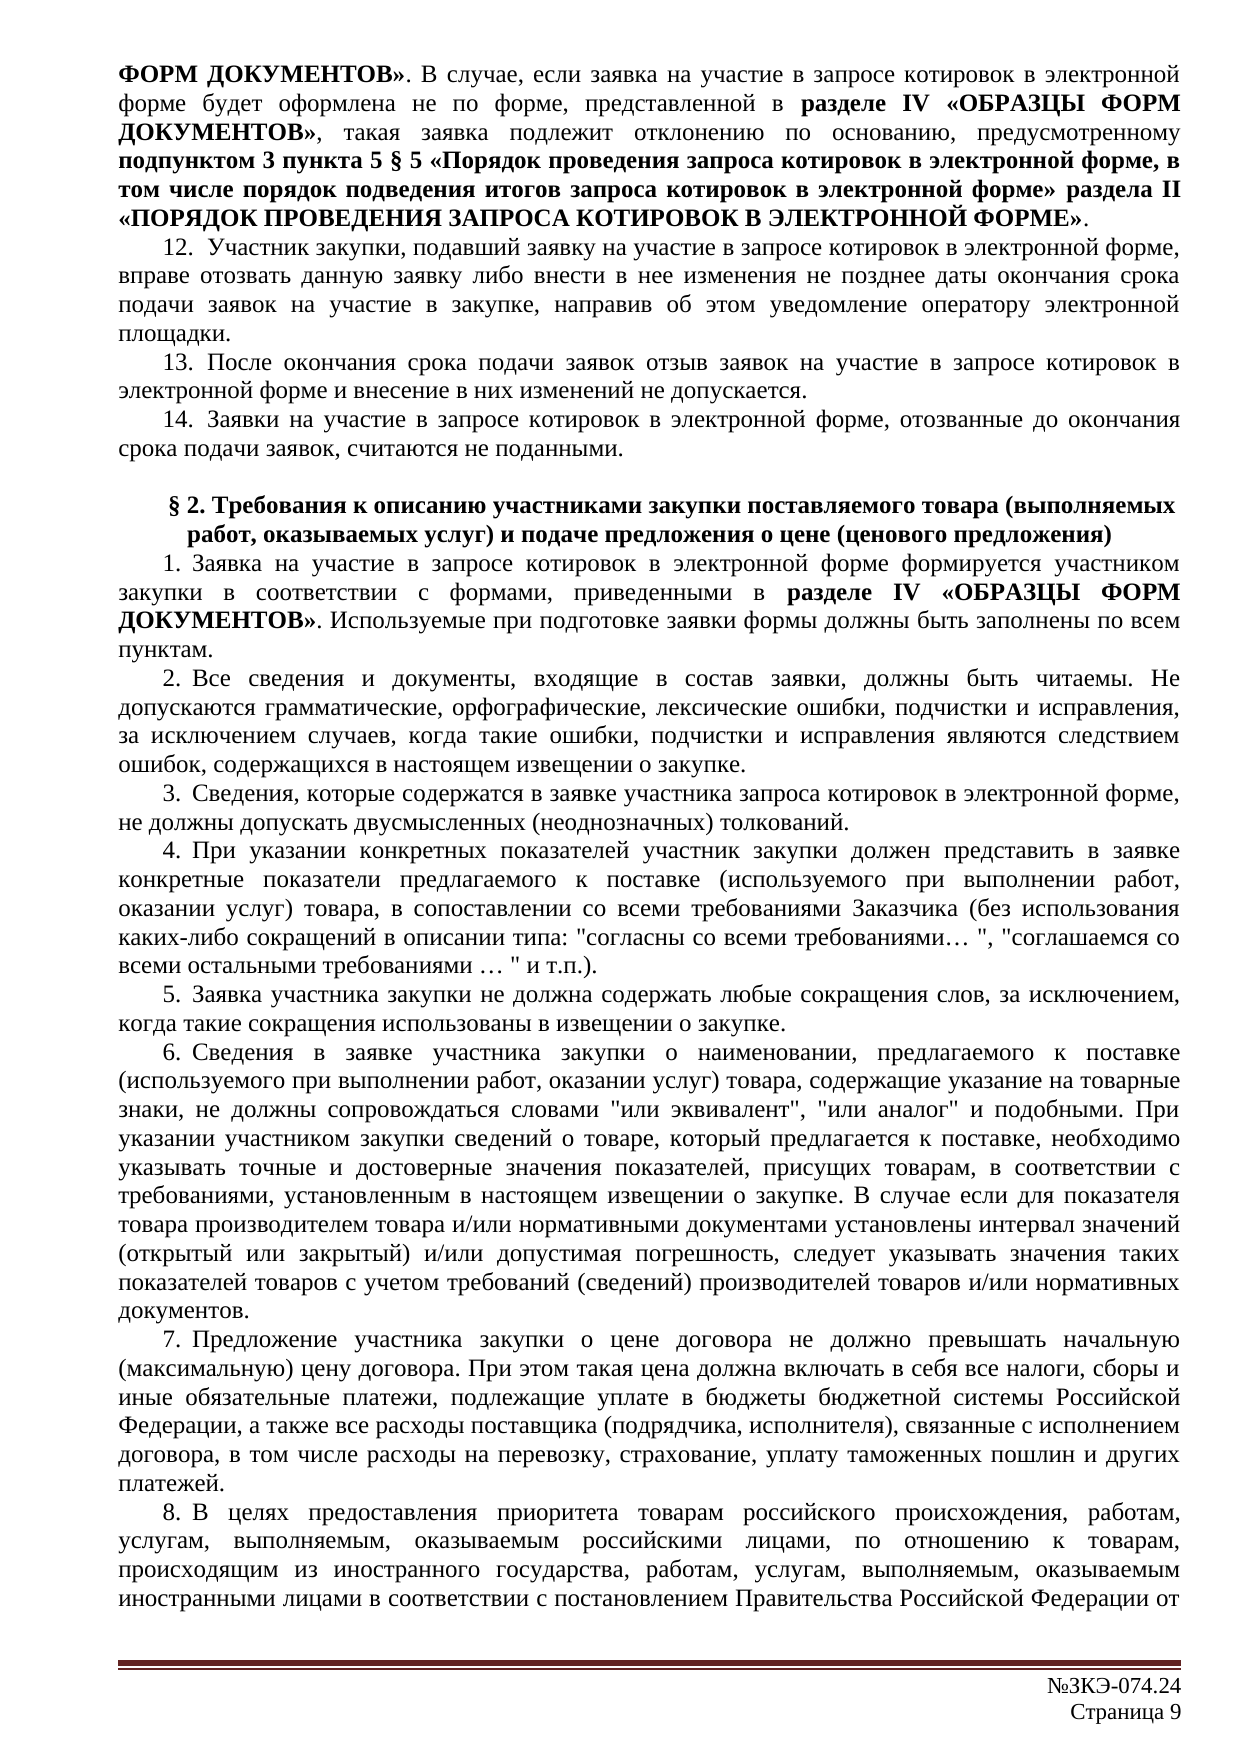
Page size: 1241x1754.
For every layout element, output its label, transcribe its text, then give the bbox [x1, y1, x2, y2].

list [118, 59, 1181, 232]
list Сведения в заявке участника закупки о наименовании, предлагаемого к поставке (используемого при выполнении работ, оказании услуг) товара, содержащие указание на товарные знаки, не должны сопровождаться словами "или эквивалент", "или аналог" и подобными. При указании участником закупки сведений о товаре, который предлагается к поставке, необходимо указывать точные и достоверные значения показателей, присущих товарам, в соответствии с требованиями, установленным в настоящем извещении о закупке. В случае если для показателя товара производителем товара и/или нормативными документами установлены интервал значений (открытый или закрытый) и/или допустимая погрешность, следует указывать значения таких показателей товаров с учетом требований (сведений) производителей товаров и/или нормативных документов. [118, 1037, 1181, 1324]
list Сведения, которые содержатся в заявке участника запроса котировок в электронной форме, не должны допускать двусмысленных (неоднозначных) толкований. [118, 778, 1181, 835]
list Заявка на участие в запросе котировок в электронной форме формируется участником закупки в соответствии с формами, приведенными в разделе IV «ОБРАЗЦЫ ФОРМ ДОКУМЕНТОВ». Используемые при подготовке заявки формы должны быть заполнены по всем пунктам. [118, 548, 1181, 663]
list Предложение участника закупки о цене договора не должно превышать начальную (максимальную) цену договора. При этом такая цена должна включать в себя все налоги, сборы и иные обязательные платежи, подлежащие уплате в бюджеты бюджетной системы Российской Федерации, а также все расходы поставщика (подрядчика, исполнителя), связанные с исполнением договора, в том числе расходы на перевозку, страхование, уплату таможенных пошлин и других платежей. [118, 1324, 1181, 1497]
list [118, 1497, 1181, 1612]
list Заявка участника закупки не должна содержать любые сокращения слов, за исключением, когда такие сокращения использованы в извещении о закупке. [118, 979, 1181, 1037]
list Участник закупки, подавший заявку на участие в запросе котировок в электронной форме, вправе отозвать данную заявку либо внести в нее изменения не позднее даты окончания срока подачи заявок на участие в закупке, направив об этом уведомление оператору электронной площадки. [118, 232, 1181, 347]
list При указании конкретных показателей участник закупки должен представить в заявке конкретные показатели предлагаемого к поставке (используемого при выполнении работ, оказании услуг) товара, в сопоставлении со всеми требованиями Заказчика (без использования каких-либо сокращений в описании типа: "согласны со всеми требованиями… ", "соглашаемся со всеми остальными требованиями … " и т.п.). [118, 835, 1181, 979]
list Все сведения и документы, входящие в состав заявки, должны быть читаемы. Не допускаются грамматические, орфографические, лексические ошибки, подчистки и исправления, за исключением случаев, когда такие ошибки, подчистки и исправления являются следствием ошибок, содержащихся в настоящем извещении о закупке. [118, 663, 1181, 778]
list Заявки на участие в запросе котировок в электронной форме, отозванные до окончания срока подачи заявок, считаются не поданными. [118, 404, 1181, 462]
subtitle § 2. Требования к описанию участниками закупки поставляемого товара (выполняемых работ, оказываемых услуг) и подаче предложения о цене (ценового предложения) [118, 490, 1181, 548]
list После окончания срока подачи заявок отзыв заявок на участие в запросе котировок в электронной форме и внесение в них изменений не допускается. [118, 347, 1181, 404]
